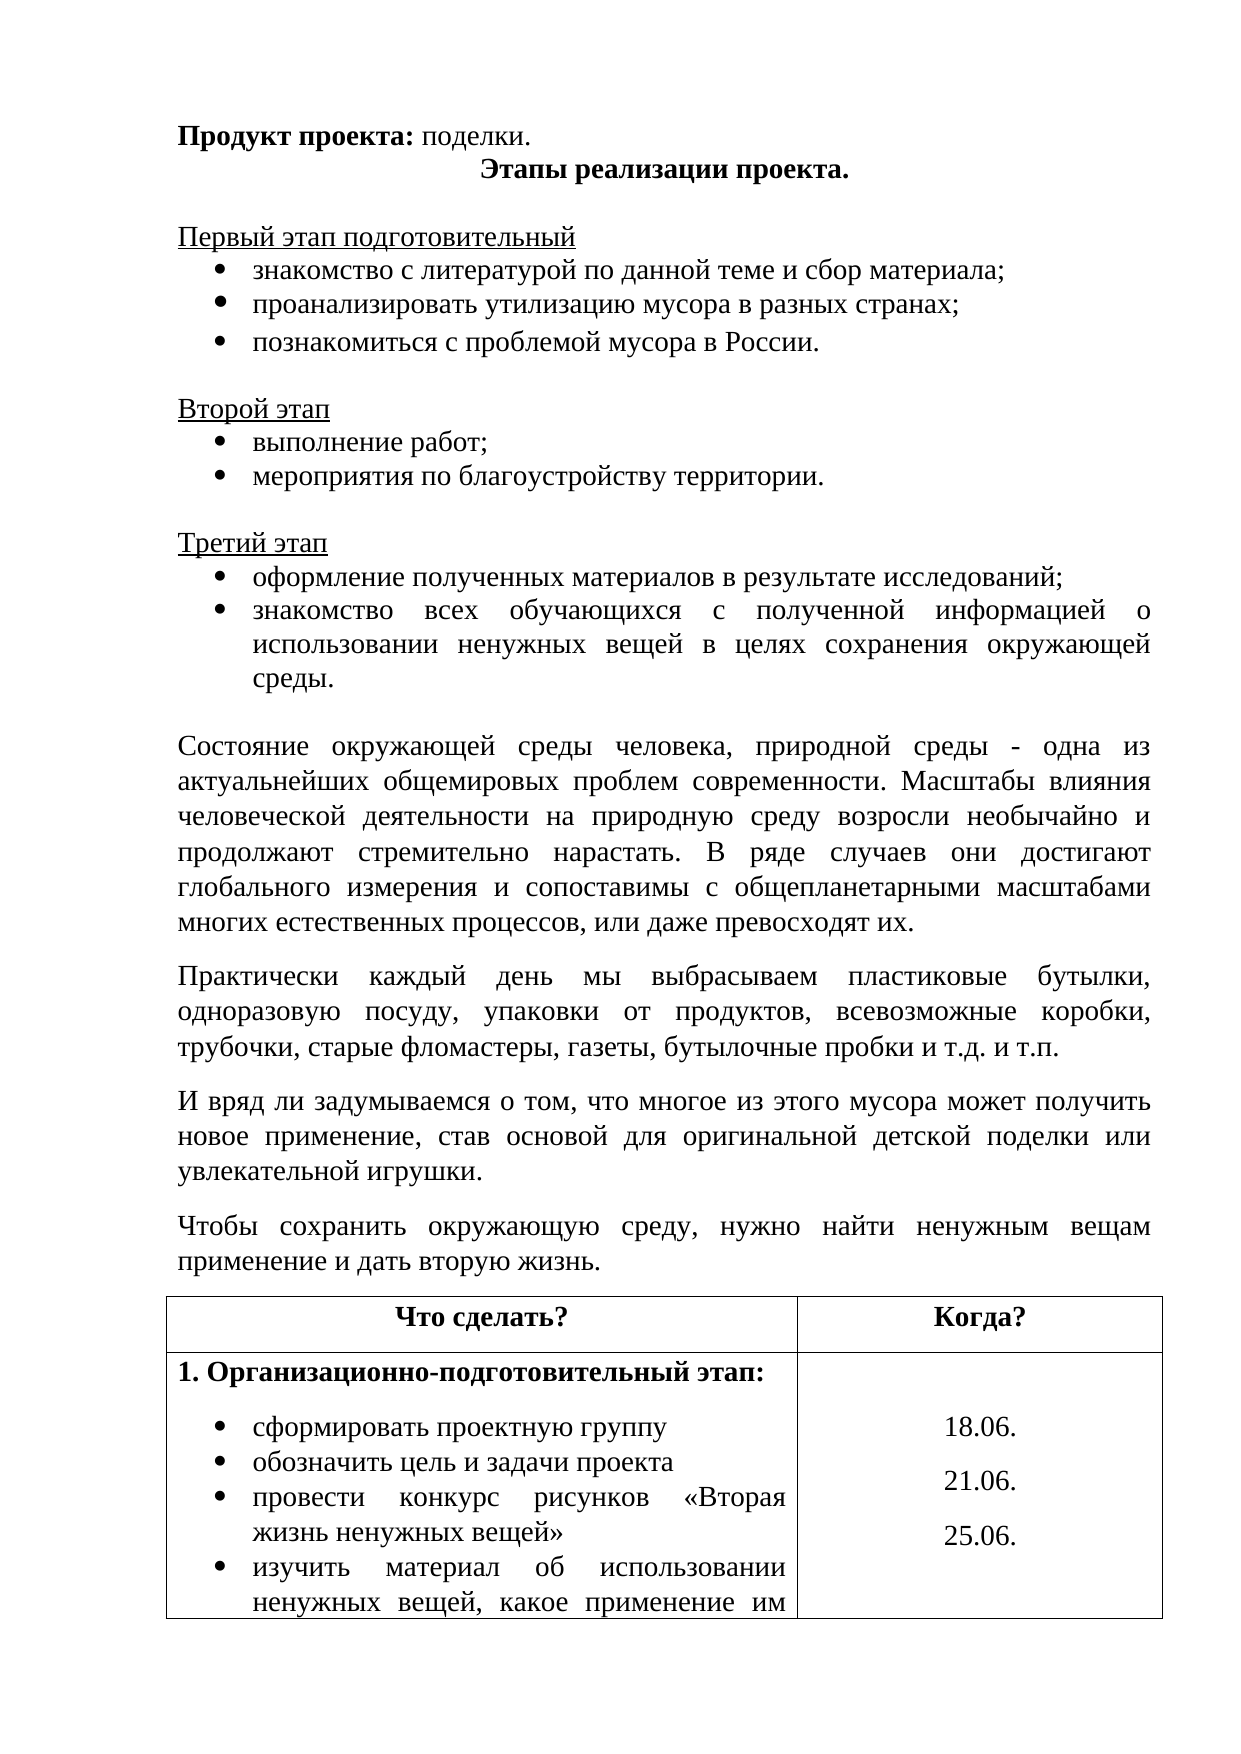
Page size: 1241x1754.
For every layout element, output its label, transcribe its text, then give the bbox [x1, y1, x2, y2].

text Чтобы сохранить окружающую среду, нужно найти ненужным вещам применение и дать вторую жизнь. [177, 1206, 1152, 1277]
list проанализировать утилизацию мусора в разных странах; [215, 286, 1152, 320]
text Практически каждый день мы выбрасываем пластиковые бутылки, одноразовую посуду, упаковки от продуктов, всевозможные коробки, трубочки, старые фломастеры, газеты, бутылочные пробки и т.д. и т.п. [177, 957, 1152, 1062]
text Второй этап [177, 391, 1152, 424]
list оформление полученных материалов в результате исследований; [215, 559, 1152, 592]
text Первый этап подготовительный [177, 219, 1152, 252]
text Этапы реализации проекта. [177, 152, 1152, 185]
list выполнение работ; [215, 424, 1152, 458]
list знакомство всех обучающихся с полученной информацией о использовании ненужных вещей в целях сохранения окружающей среды. [215, 592, 1152, 693]
text И вряд ли задумываемся о том, что многое из этого мусора может получить новое применение, став основой для оригинальной детской поделки или увлекательной игрушки. [177, 1082, 1152, 1187]
text Продукт проекта: поделки. [177, 118, 1152, 152]
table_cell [798, 1353, 1162, 1618]
list знакомство с литературой по данной теме и сбор материала; [215, 252, 1152, 286]
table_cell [167, 1353, 797, 1618]
text Третий этап [177, 525, 1152, 559]
text Состояние окружающей среды человека, природной среды - одна из актуальнейших общемировых проблем современности. Масштабы влияния человеческой деятельности на природную среду возросли необычайно и продолжают стремительно нарастать. В ряде случаев они достигают глобального измерения и сопоставимы с общепланетарными масштабами многих естественных процессов, или даже превосходят их. [177, 727, 1152, 937]
list познакомиться с проблемой мусора в России. [215, 320, 1004, 357]
table_header Когда? [798, 1297, 1162, 1352]
table_header Что сделать? [167, 1297, 797, 1352]
list мероприятия по благоустройству территории. [215, 458, 1152, 492]
